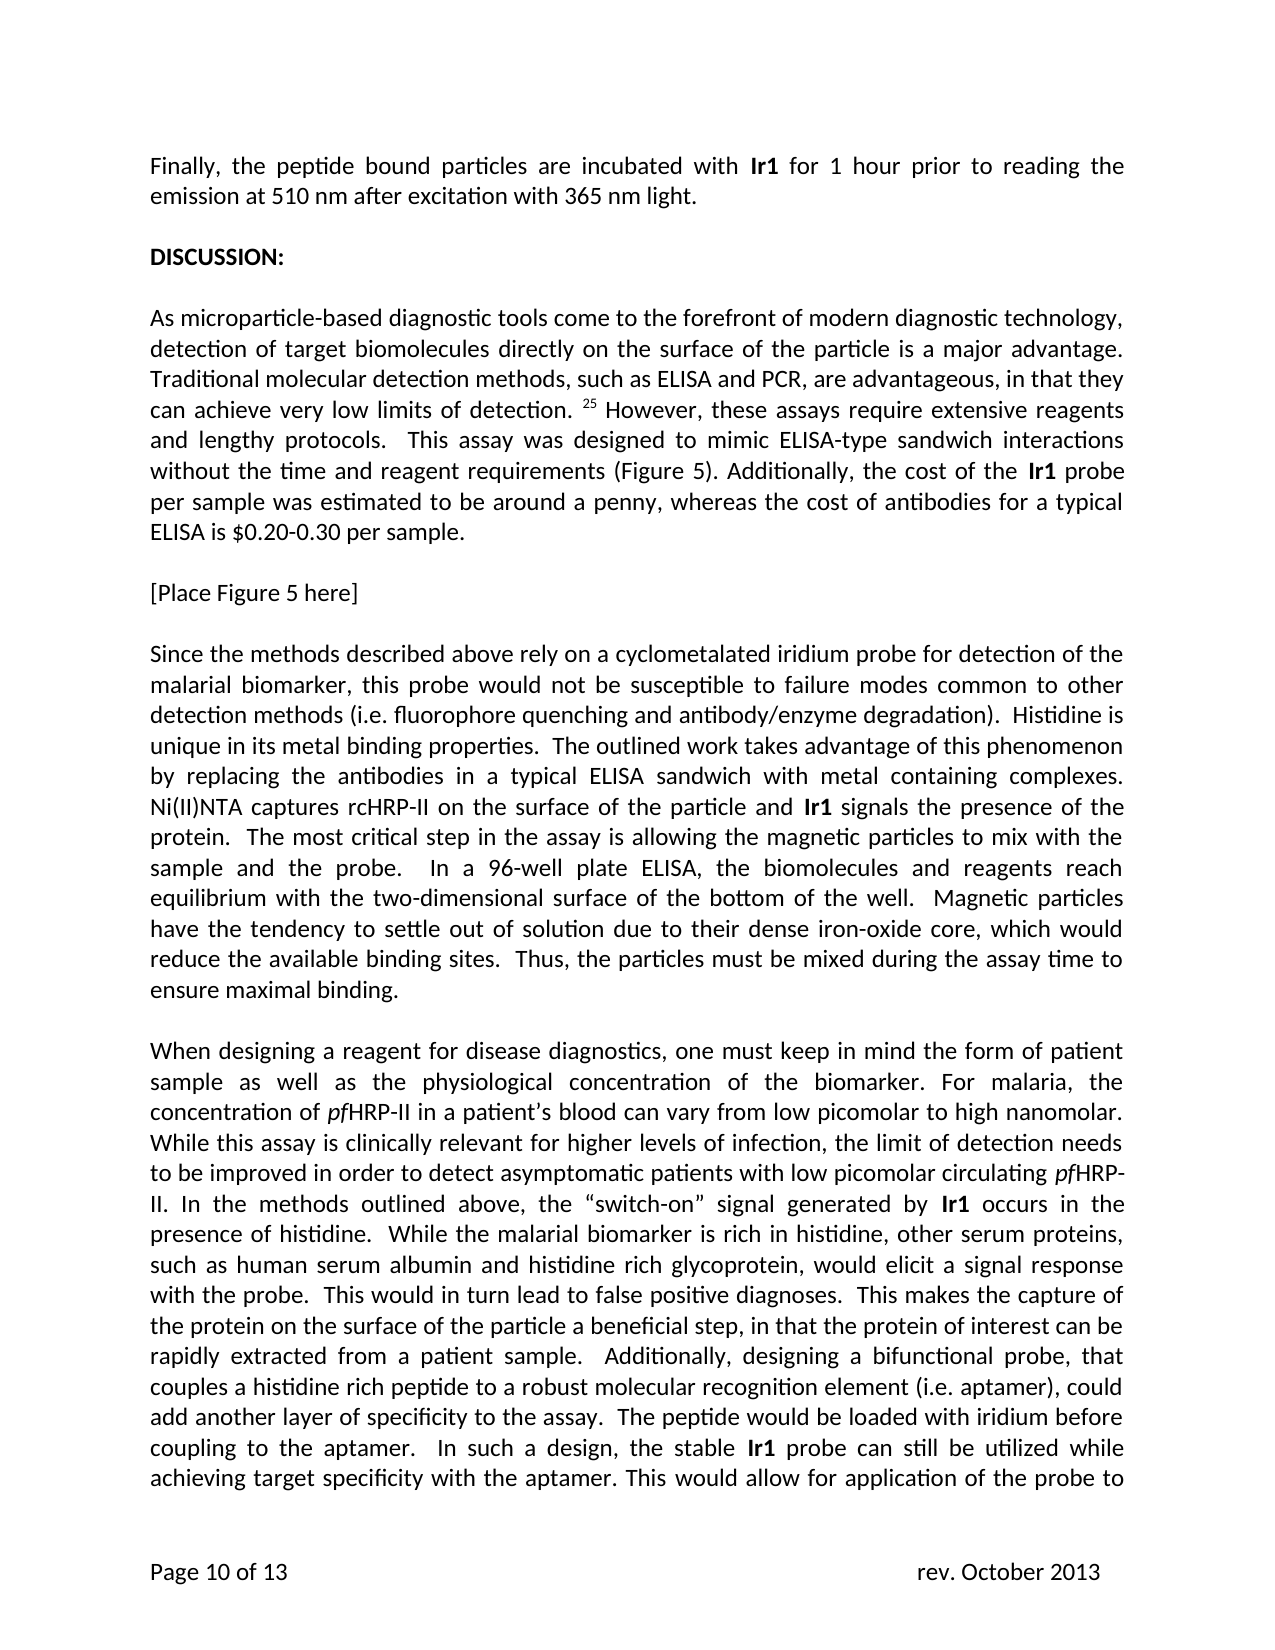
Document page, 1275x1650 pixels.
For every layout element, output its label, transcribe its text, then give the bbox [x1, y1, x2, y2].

text Since the methods described above rely on a cyclometalated iridium probe for detection of the malarial biomarker, this probe would not be susceptible to failure modes common to other detection methods (i.e. fluorophore quenching and antibody/enzyme degradation). Histidine is unique in its metal binding properties. The outlined work takes advantage of this phenomenon by replacing the antibodies in a typical ELISA sandwich with metal containing complexes. Ni(II)NTA captures rcHRP-II on the surface of the particle and Ir1 signals the presence of the protein. The most critical step in the assay is allowing the magnetic particles to mix with the sample and the probe. In a 96-well plate ELISA, the biomolecules and reagents reach equilibrium with the two-dimensional surface of the bottom of the well. Magnetic particles have the tendency to settle out of solution due to their dense iron-oxide core, which would reduce the available binding sites. Thus, the particles must be mixed during the assay time to ensure maximal binding. [150, 638, 1125, 1004]
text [150, 1035, 1125, 1493]
text [Place Figure 5 here] [150, 577, 1125, 608]
text As microparticle-based diagnostic tools come to the forefront of modern diagnostic technology, detection of target biomolecules directly on the surface of the particle is a major advantage. Traditional molecular detection methods, such as ELISA and PCR, are advantageous, in that they can achieve very low limits of detection. 25 However, these assays require extensive reagents and lengthy protocols. This assay was designed to mimic ELISA-type sandwich interactions without the time and reagent requirements (Figure 5). Additionally, the cost of the Ir1 probe per sample was estimated to be around a penny, whereas the cost of antibodies for a typical ELISA is $0.20-0.30 per sample. [150, 303, 1125, 547]
text DISCUSSION: [150, 242, 1125, 272]
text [150, 150, 1125, 211]
